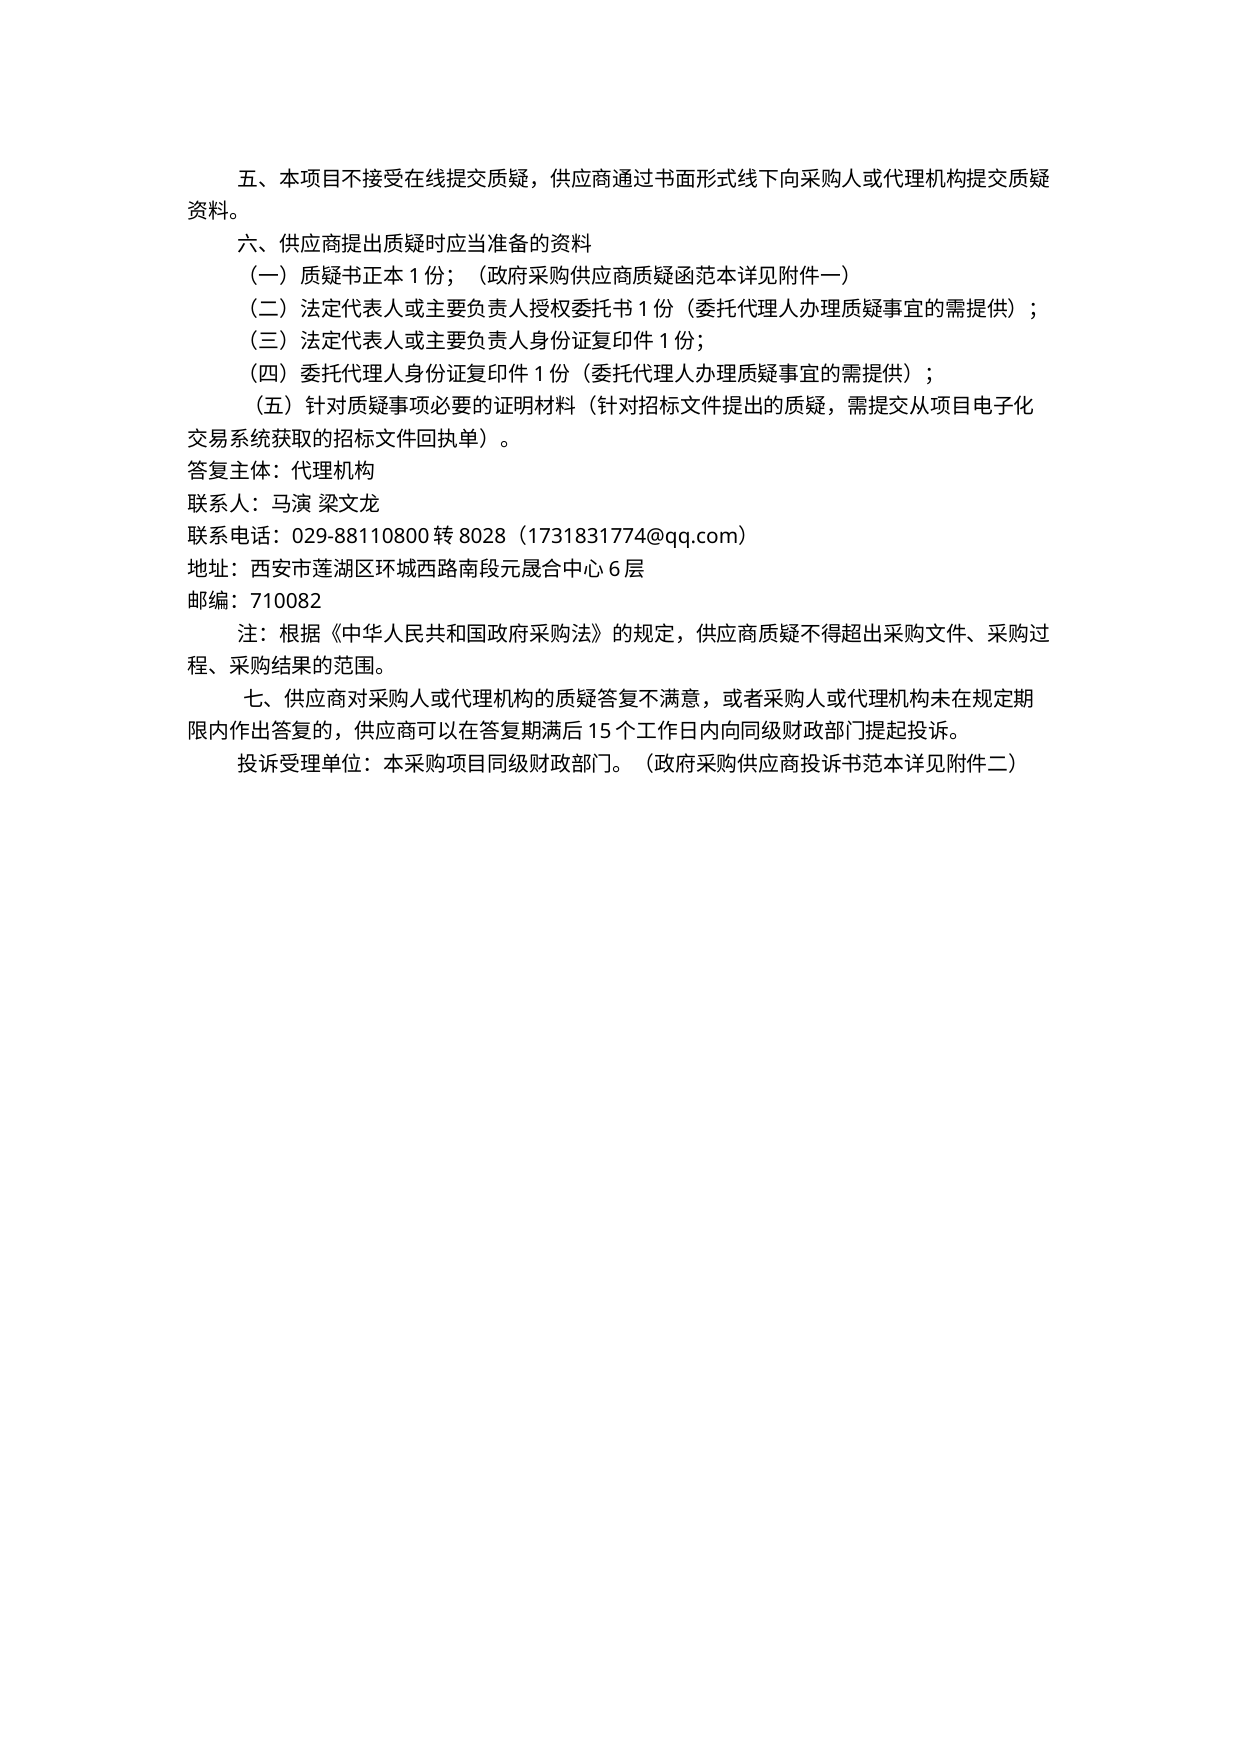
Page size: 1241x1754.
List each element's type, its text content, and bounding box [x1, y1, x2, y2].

text （五）针对质疑事项必要的证明材料（针对招标文件提出的质疑，需提交从项目电子化交易系统获取的招标文件回执单）。 [187, 389, 1053, 454]
text 投诉受理单位：本采购项目同级财政部门。（政府采购供应商投诉书范本详见附件二） [187, 747, 1053, 779]
text 七、供应商对采购人或代理机构的质疑答复不满意，或者采购人或代理机构未在规定期限内作出答复的，供应商可以在答复期满后15个工作日内向同级财政部门提起投诉。 [187, 682, 1053, 747]
text （三）法定代表人或主要负责人身份证复印件1份； [187, 324, 1053, 357]
text 联系人：马演 梁文龙 [187, 487, 1053, 519]
text 邮编：710082 [187, 584, 1053, 617]
text 五、本项目不接受在线提交质疑，供应商通过书面形式线下向采购人或代理机构提交质疑资料。 [187, 162, 1053, 227]
text 六、供应商提出质疑时应当准备的资料 [187, 227, 1053, 259]
text 联系电话：029-88110800转8028（1731831774@qq.com） [187, 519, 1053, 552]
text 注：根据《中华人民共和国政府采购法》的规定，供应商质疑不得超出采购文件、采购过程、采购结果的范围。 [187, 617, 1053, 682]
text （一）质疑书正本1份；（政府采购供应商质疑函范本详见附件一） [187, 259, 1053, 292]
text 答复主体：代理机构 [187, 454, 1053, 487]
text 地址：西安市莲湖区环城西路南段元晟合中心6层 [187, 552, 1053, 584]
text （四）委托代理人身份证复印件1份（委托代理人办理质疑事宜的需提供）； [187, 357, 1053, 389]
text （二）法定代表人或主要负责人授权委托书1份（委托代理人办理质疑事宜的需提供）； [187, 292, 1053, 324]
